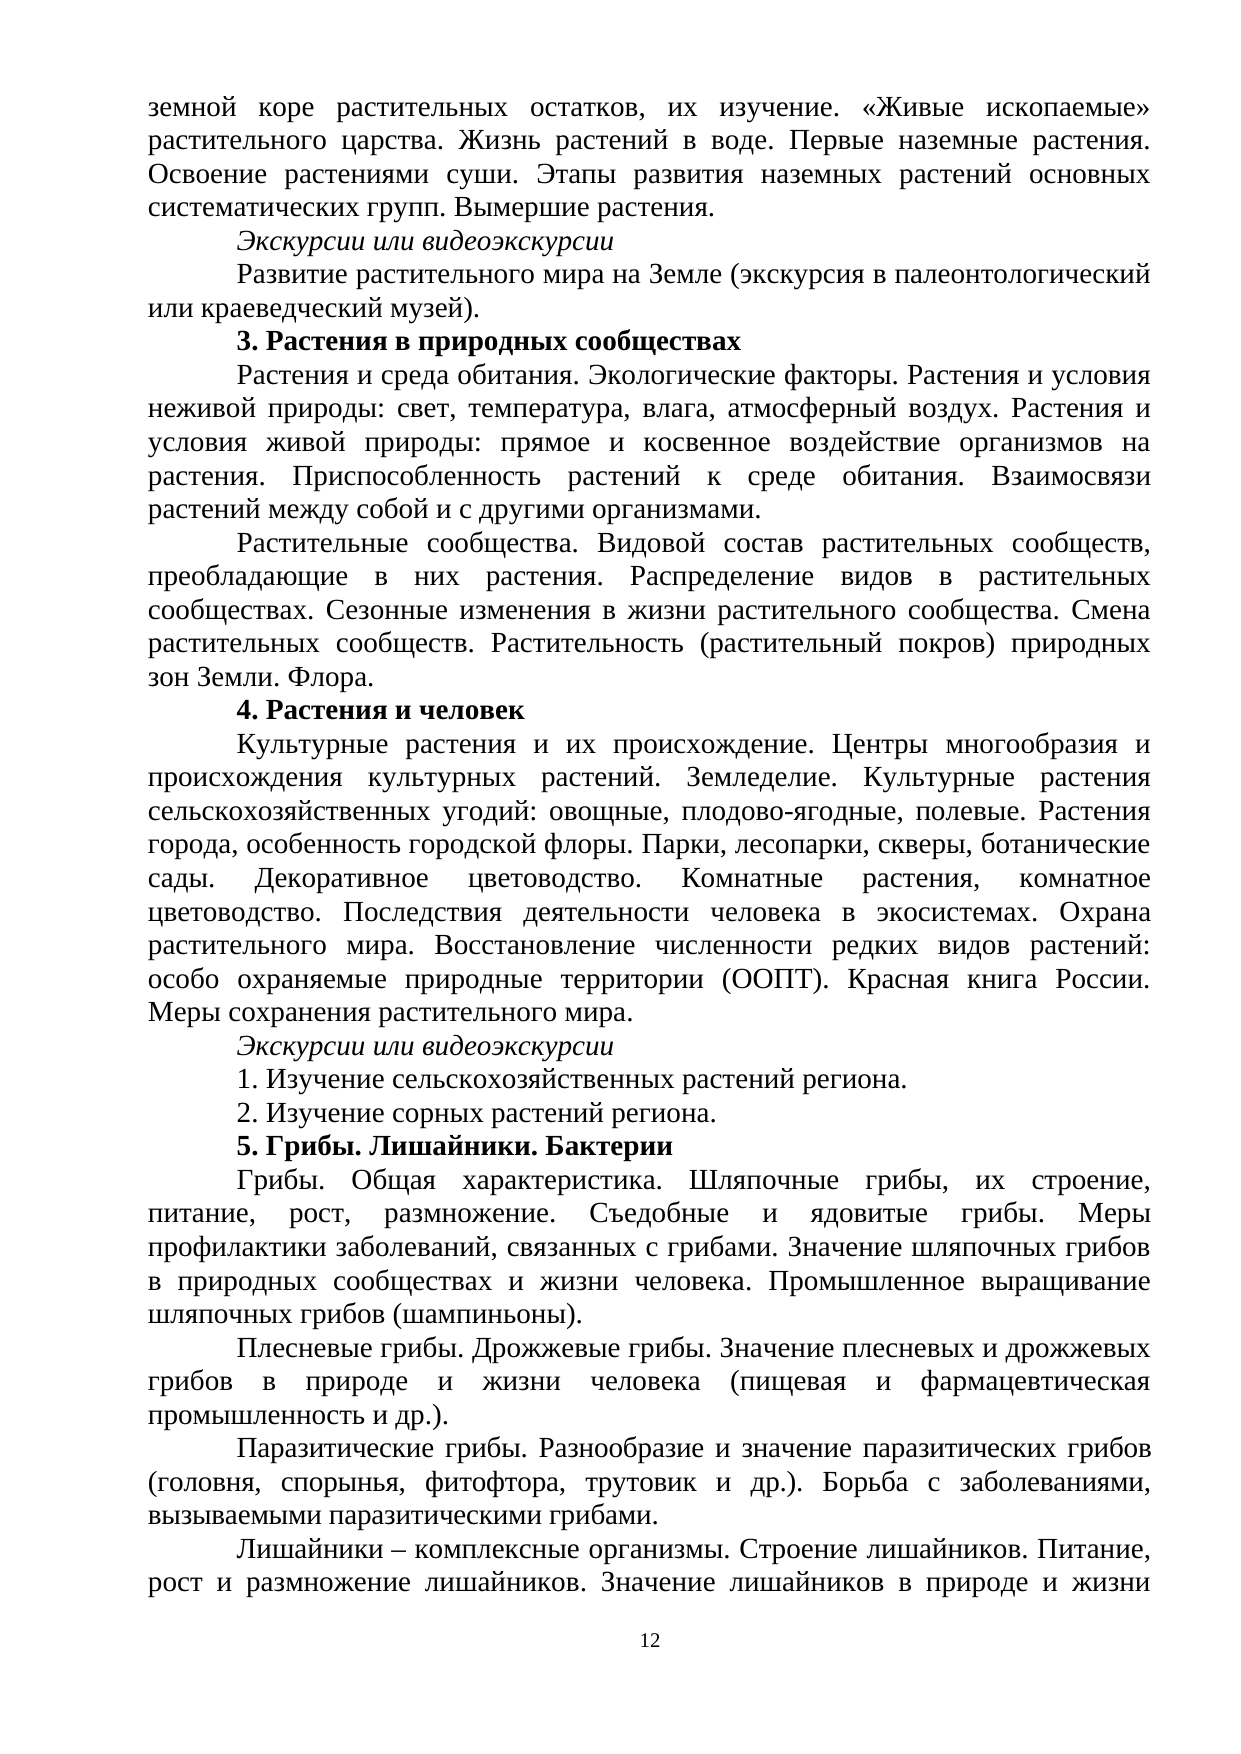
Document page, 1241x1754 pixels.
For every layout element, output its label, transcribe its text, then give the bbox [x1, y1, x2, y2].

text Экскурсии или видеоэкскурсии [148, 223, 1152, 256]
text Грибы. Общая характеристика. Шляпочные грибы, их строение, питание, рост, размножение. Съедобные и ядовитые грибы. Меры профилактики заболеваний, связанных с грибами. Значение шляпочных грибов в природных сообществах и жизни человека. Промышленное выращивание шляпочных грибов (шампиньоны). [148, 1162, 1152, 1330]
text 5. Грибы. Лишайники. Бактерии [148, 1128, 1152, 1162]
text 2. Изучение сорных растений региона. [148, 1095, 1152, 1128]
text Плесневые грибы. Дрожжевые грибы. Значение плесневых и дрожжевых грибов в природе и жизни человека (пищевая и фармацевтическая промышленность и др.). [148, 1330, 1152, 1430]
text Развитие растительного мира на Земле (экскурсия в палеонтологический или краеведческий музей). [148, 256, 1152, 323]
text Экскурсии или видеоэкскурсии [148, 1028, 1152, 1061]
text 1. Изучение сельскохозяйственных растений региона. [148, 1061, 1152, 1095]
text Культурные растения и их происхождение. Центры многообразия и происхождения культурных растений. Земледелие. Культурные растения сельскохозяйственных угодий: овощные, плодово-ягодные, полевые. Растения города, особенность городской флоры. Парки, лесопарки, скверы, ботанические сады. Декоративное цветоводство. Комнатные растения, комнатное цветоводство. Последствия деятельности человека в экосистемах. Охрана растительного мира. Восстановление численности редких видов растений: особо охраняемые природные территории (ООПТ). Красная книга России. Меры сохранения растительного мира. [148, 726, 1152, 1028]
text Растительные сообщества. Видовой состав растительных сообществ, преобладающие в них растения. Распределение видов в растительных сообществах. Сезонные изменения в жизни растительного сообщества. Смена растительных сообществ. Растительность (растительный покров) природных зон Земли. Флора. [148, 525, 1152, 692]
text Растения и среда обитания. Экологические факторы. Растения и условия неживой природы: свет, температура, влага, атмосферный воздух. Растения и условия живой природы: прямое и косвенное воздействие организмов на растения. Приспособленность растений к среде обитания. Взаимосвязи растений между собой и с другими организмами. [148, 357, 1152, 525]
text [148, 1531, 1152, 1598]
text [148, 89, 1152, 223]
text Паразитические грибы. Разнообразие и значение паразитических грибов (головня, спорынья, фитофтора, трутовик и др.). Борьба с заболеваниями, вызываемыми паразитическими грибами. [148, 1430, 1152, 1531]
text 3. Растения в природных сообществах [148, 323, 1152, 357]
text 4. Растения и человек [148, 692, 1152, 726]
